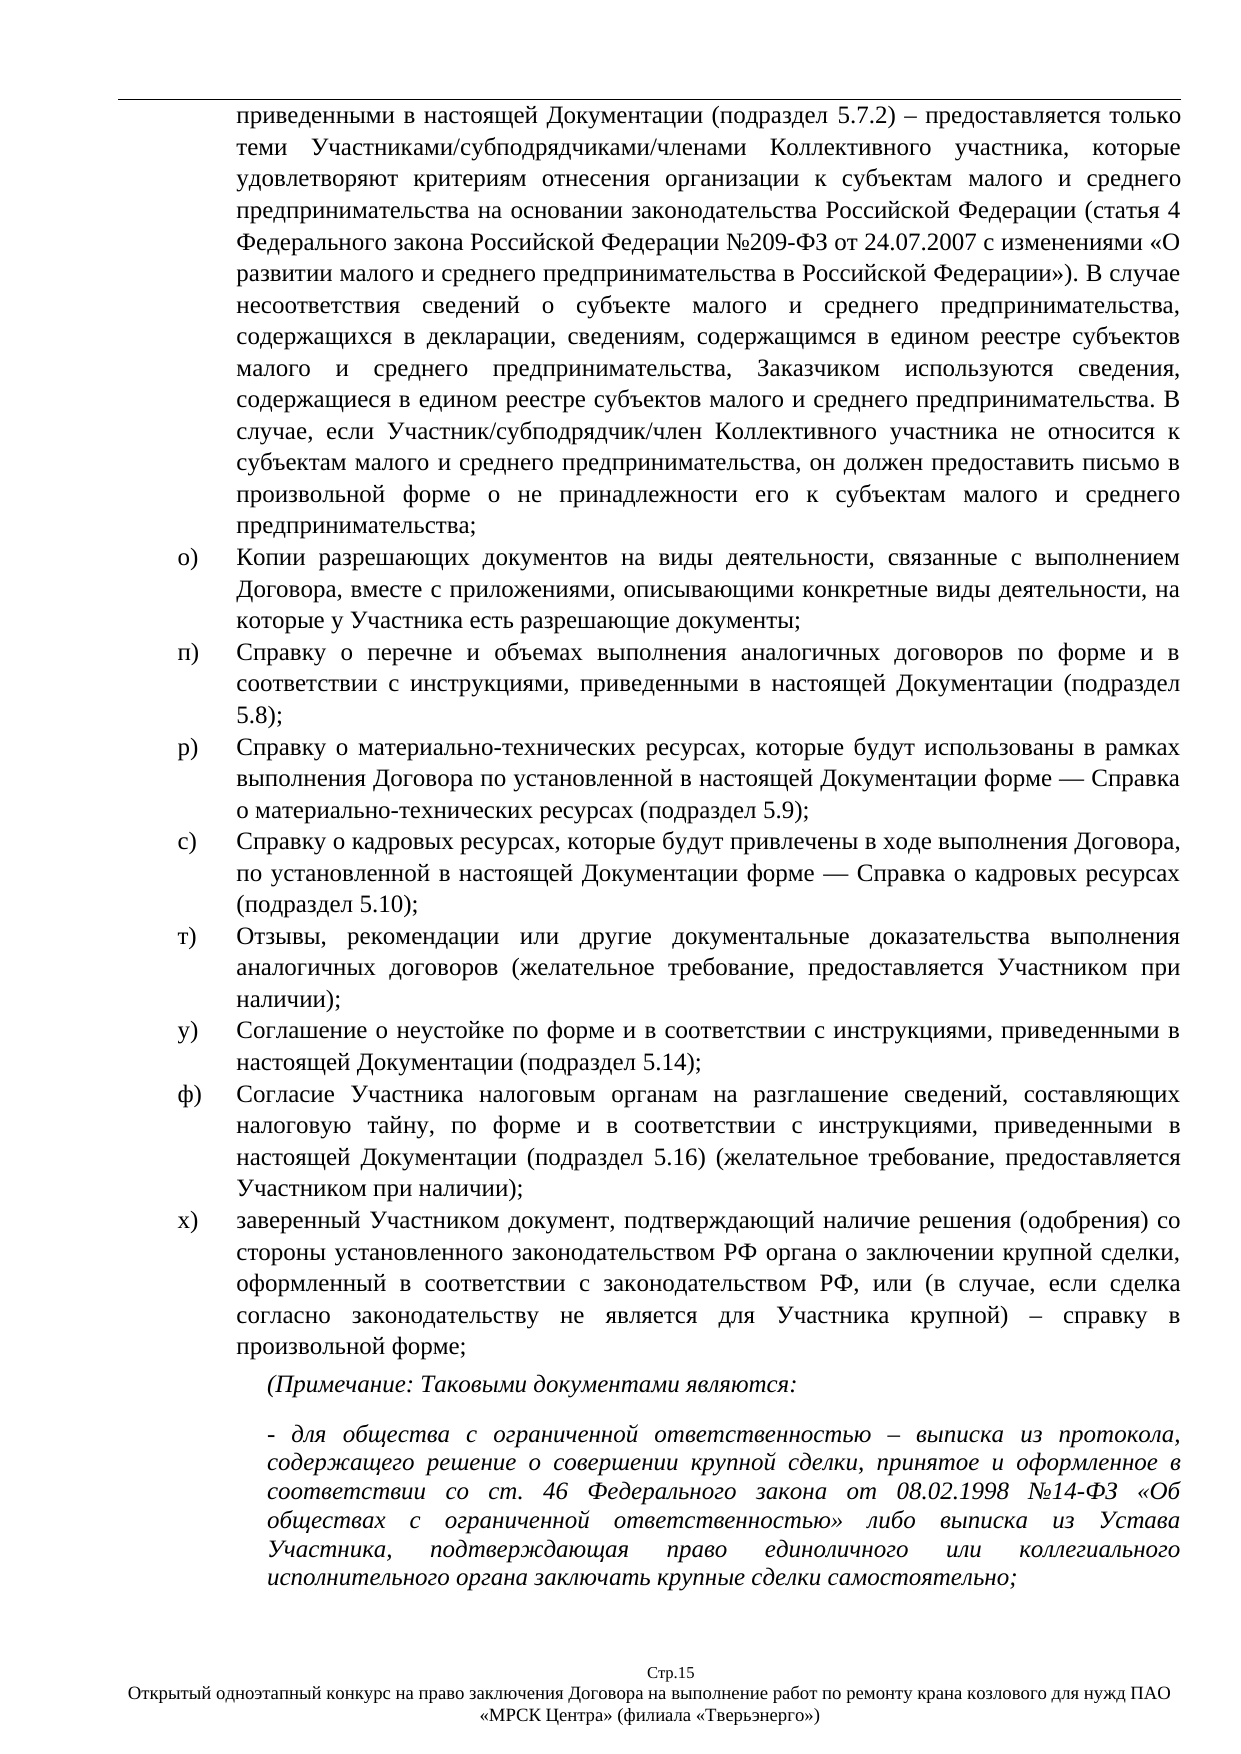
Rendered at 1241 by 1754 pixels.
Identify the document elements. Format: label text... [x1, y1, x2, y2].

list Согласие Участника налоговым органам на разглашение сведений, составляющих налоговую тайну, по форме и в соответствии с инструкциями, приведенными в настоящей Документации (подраздел 5.16) (желательное требование, предоставляется Участником при наличии); [177, 1079, 1181, 1202]
list заверенный Участником документ, подтверждающий наличие решения (одобрения) со стороны установленного законодательством РФ органа о заключении крупной сделки, оформленный в соответствии с законодательством РФ, или (в случае, если сделка согласно законодательству не является для Участника крупной) – справку в произвольной форме; [177, 1205, 1181, 1360]
list Справку о перечне и объемах выполнения аналогичных договоров по форме и в соответствии с инструкциями, приведенными в настоящей Документации (подраздел 5.8); [177, 637, 1181, 729]
list - для общества с ограниченной ответственностью – выписка из протокола, содержащего решение о совершении крупной сделки, принятое и оформленное в соответствии со ст. 46 Федерального закона от 08.02.1998 №14-ФЗ «Об обществах с ограниченной ответственностью» либо выписка из Устава Участника, подтверждающая право единоличного или коллегиального исполнительного органа заключать крупные сделки самостоятельно; [267, 1419, 1181, 1591]
list Копии разрешающих документов на виды деятельности, связанные с выполнением Договора, вместе с приложениями, описывающими конкретные виды деятельности, на которые у Участника есть разрешающие документы; [177, 542, 1181, 634]
list Отзывы, рекомендации или другие документальные доказательства выполнения аналогичных договоров (желательное требование, предоставляется Участником при наличии); [177, 921, 1181, 1013]
list Соглашение о неустойке по форме и в соответствии с инструкциями, приведенными в настоящей Документации (подраздел 5.14); [177, 1016, 1181, 1076]
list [177, 100, 1181, 539]
list Справку о материально-технических ресурсах, которые будут использованы в рамках выполнения Договора по установленной в настоящей Документации форме — Справка о материально-технических ресурсах (подраздел 5.9); [177, 732, 1181, 823]
list Справку о кадровых ресурсах, которые будут привлечены в ходе выполнения Договора, по установленной в настоящей Документации форме — Справка о кадровых ресурсах (подраздел 5.10); [177, 826, 1181, 918]
list (Примечание: Таковыми документами являются: [267, 1369, 1181, 1398]
